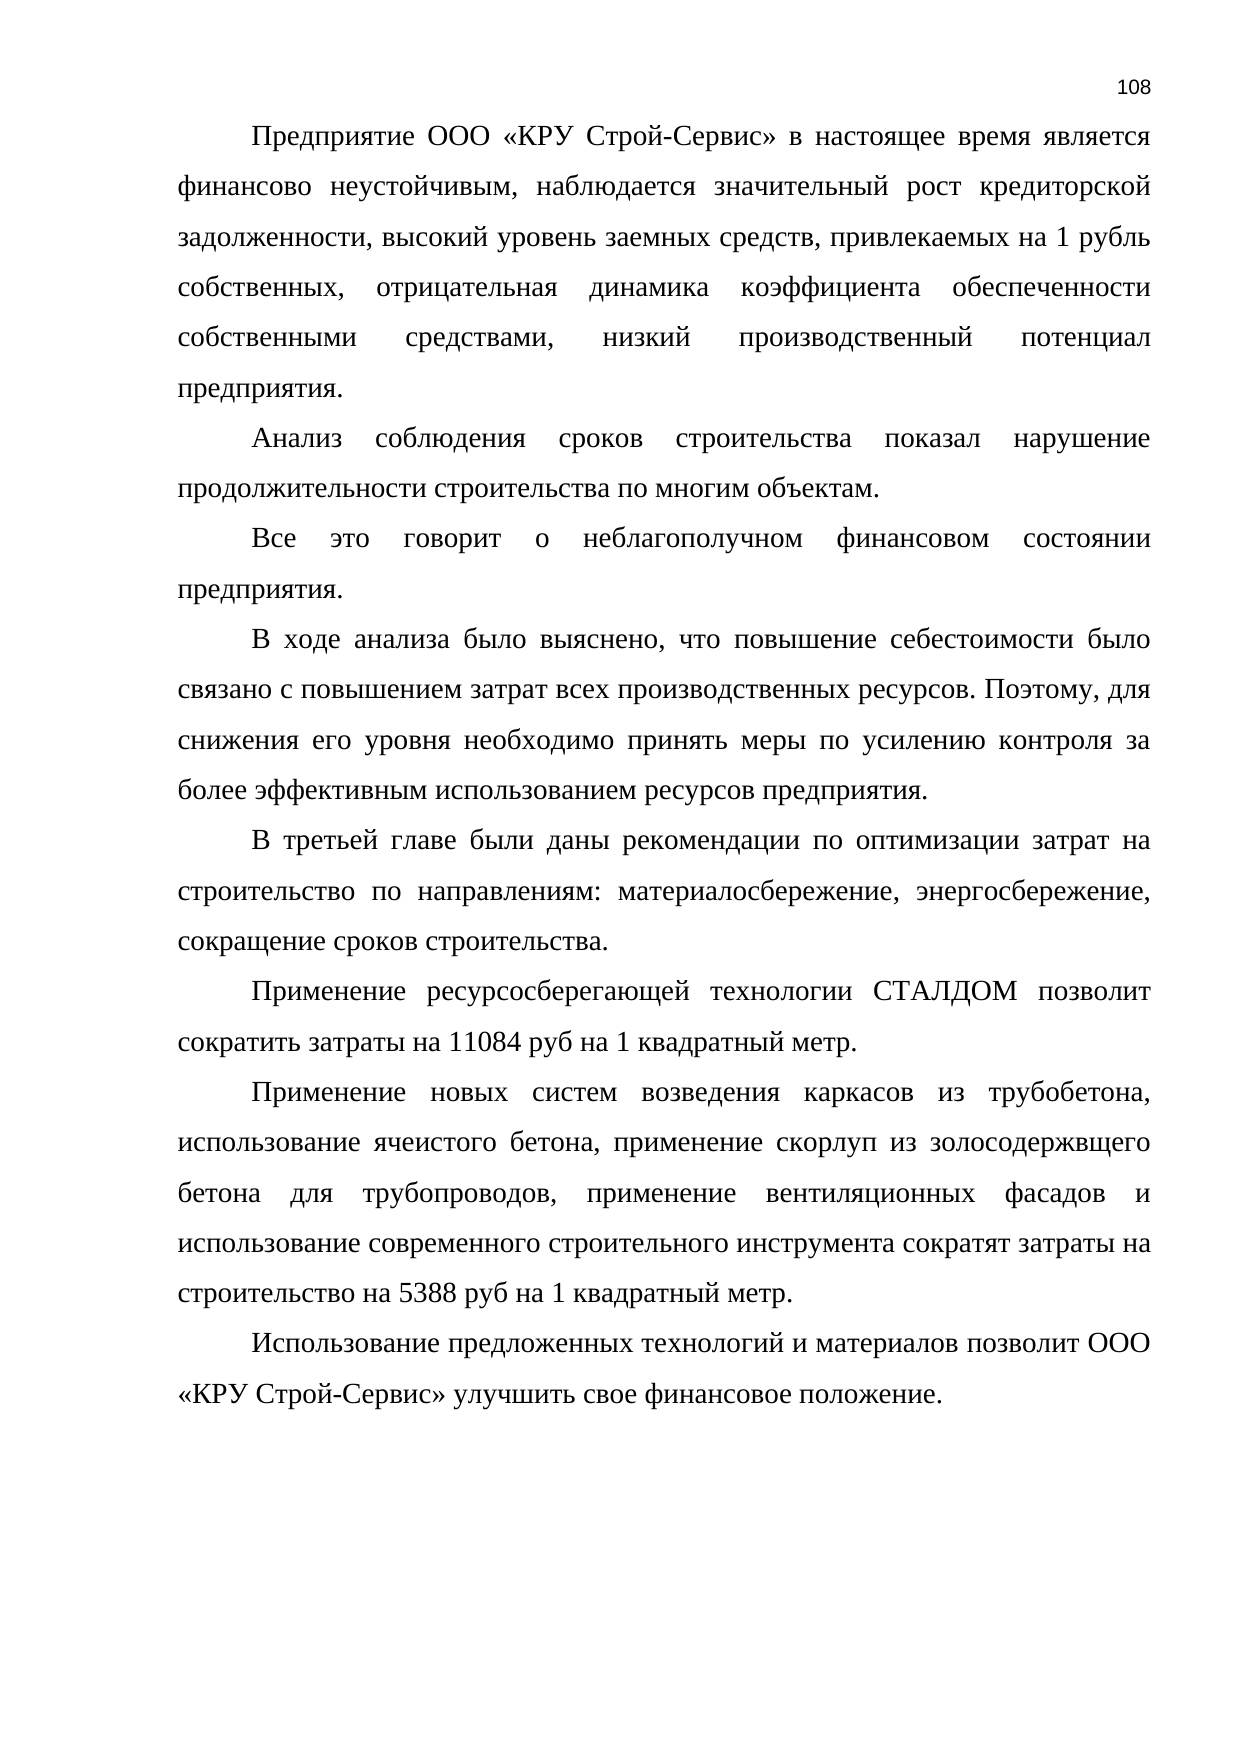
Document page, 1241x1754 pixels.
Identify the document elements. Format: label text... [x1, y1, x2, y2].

text Все это говорит о неблагополучном финансовом состоянии предприятия. [177, 521, 1152, 604]
text Использование предложенных технологий и материалов позволит ООО «КРУ Строй-Сервис» улучшить свое финансовое положение. [177, 1326, 1152, 1409]
text Анализ соблюдения сроков строительства показал нарушение продолжительности строительства по многим объектам. [177, 420, 1152, 504]
text В третьей главе были даны рекомендации по оптимизации затрат на строительство по направлениям: материалосбережение, энергосбережение, сокращение сроков строительства. [177, 822, 1152, 957]
text В ходе анализа было выяснено, что повышение себестоимости было связано с повышением затрат всех производственных ресурсов. Поэтому, для снижения его уровня необходимо принять меры по усилению контроля за более эффективным использованием ресурсов предприятия. [177, 621, 1152, 806]
text Применение новых систем возведения каркасов из трубобетона, использование ячеистого бетона, применение скорлуп из золосодержвщего бетона для трубопроводов, применение вентиляционных фасадов и использование современного строительного инструмента сократят затраты на строительство на 5388 руб на 1 квадратный метр. [177, 1074, 1152, 1309]
text Применение ресурсосберегающей технологии СТАЛДОМ позволит сократить затраты на 11084 руб на 1 квадратный метр. [177, 973, 1152, 1057]
text Предприятие ООО «КРУ Строй-Сервис» в настоящее время является финансово неустойчивым, наблюдается значительный рост кредиторской задолженности, высокий уровень заемных средств, привлекаемых на 1 рубль собственных, отрицательная динамика коэффициента обеспеченности собственными средствами, низкий производственный потенциал предприятия. [177, 118, 1152, 403]
